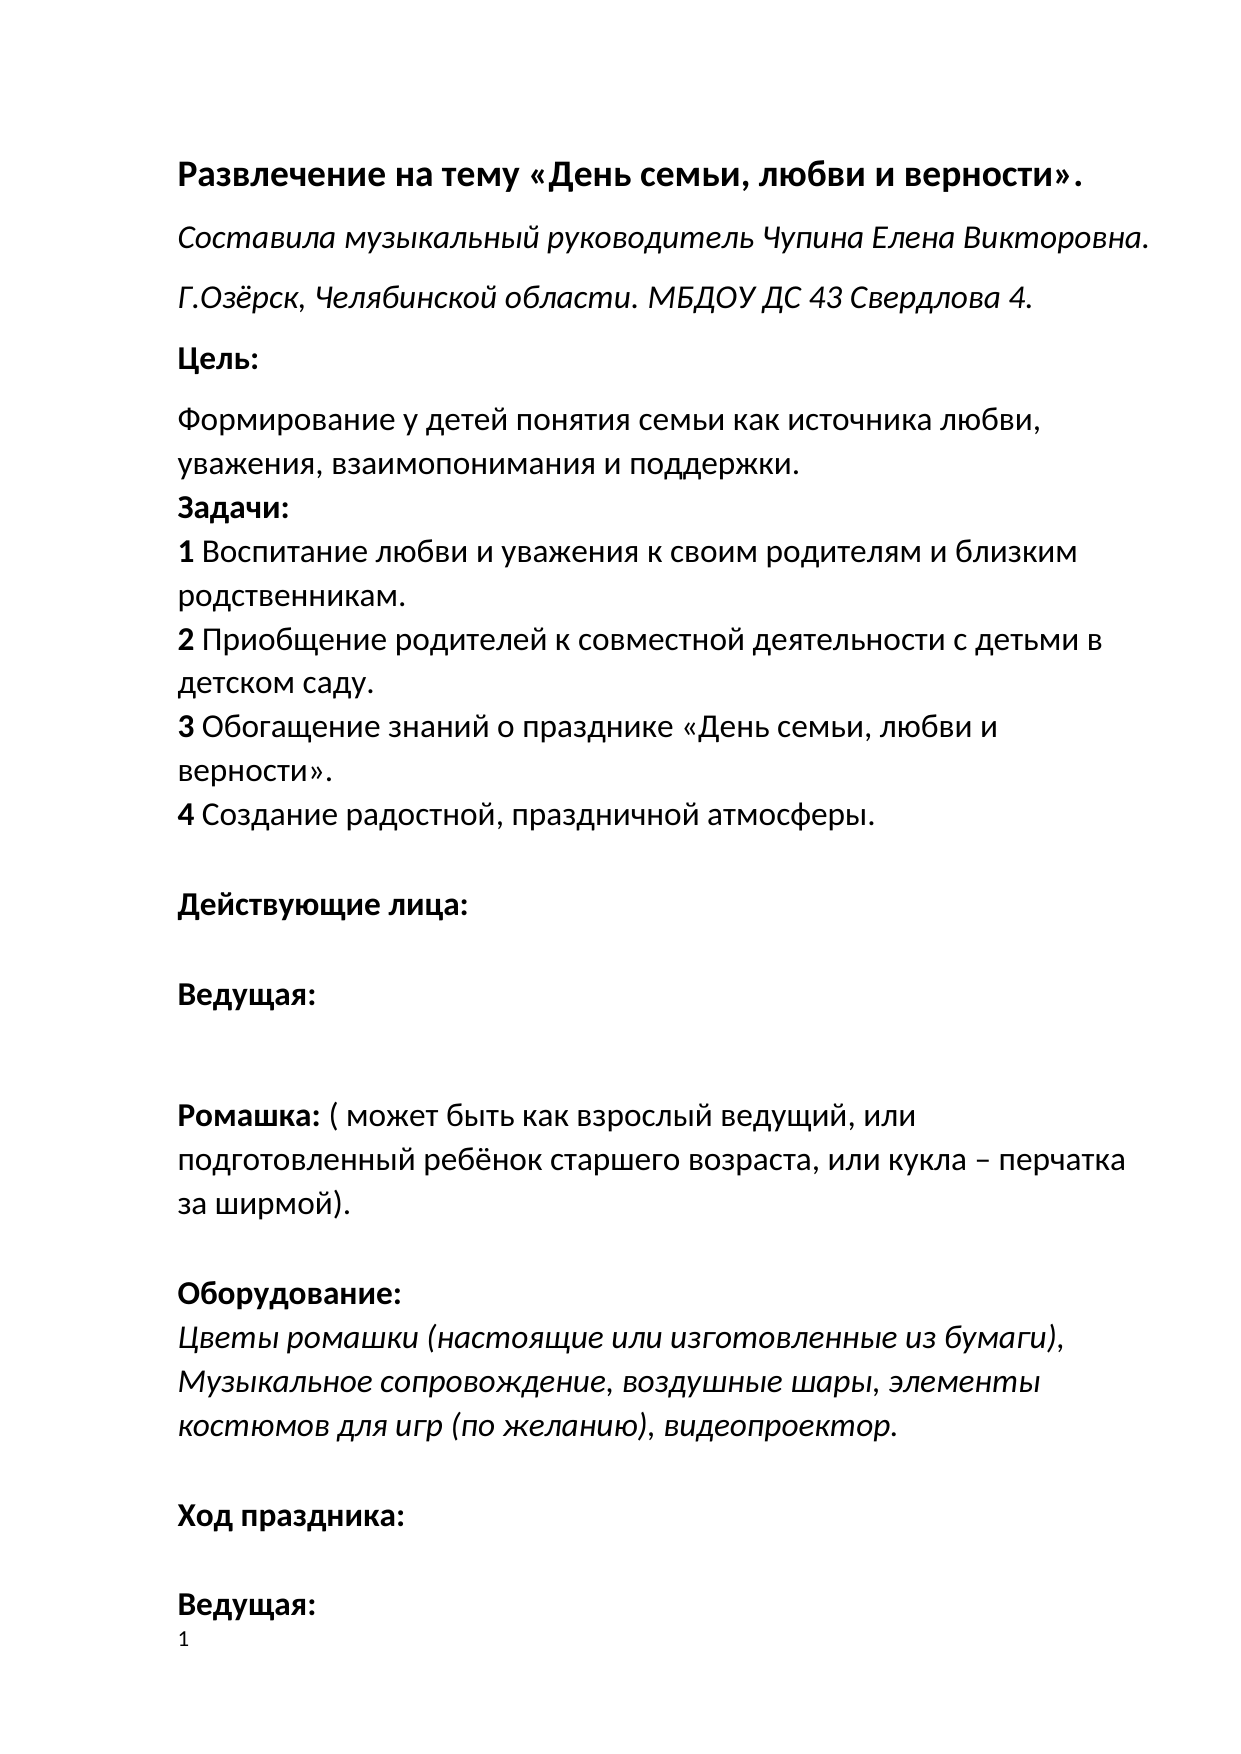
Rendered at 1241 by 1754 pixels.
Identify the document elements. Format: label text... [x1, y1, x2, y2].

text Составила музыкальный руководитель Чупина Елена Викторовна. [177, 216, 1152, 257]
text Формирование у детей понятия семьи как источника любви, уважения, взаимопонимания и поддержки. Задачи: 1 Воспитание любви и уважения к своим родителям и близким родственникам. 2 Приобщение родителей к совместной деятельности с детьми в детском саду. 3 Обогащение знаний о празднике «День семьи, любви и верности». 4 Создание радостной, праздничной атмосферы. [177, 398, 1152, 864]
text Действующие лица: [177, 883, 1152, 954]
text Г.Озёрск, Челябинской области. МБДОУ ДС 43 Свердлова 4. [177, 277, 1152, 317]
text Развлечение на тему «День семьи, любви и верности». [177, 118, 1152, 196]
text Ведущая: [177, 1583, 1152, 1624]
text Ход праздника: [177, 1494, 1152, 1564]
text Оборудование: Цветы ромашки (настоящие или изготовленные из бумаги), Музыкальное сопровождение, воздушные шары, элементы костюмов для игр (по желанию), видеопроектор. [177, 1272, 1152, 1475]
text Цель: [177, 337, 1152, 378]
text Ведущая: [177, 973, 1152, 1014]
text Ромашка: ( может быть как взрослый ведущий, или подготовленный ребёнок старшего возраста, или кукла – перчатка за ширмой). [177, 1094, 1152, 1253]
